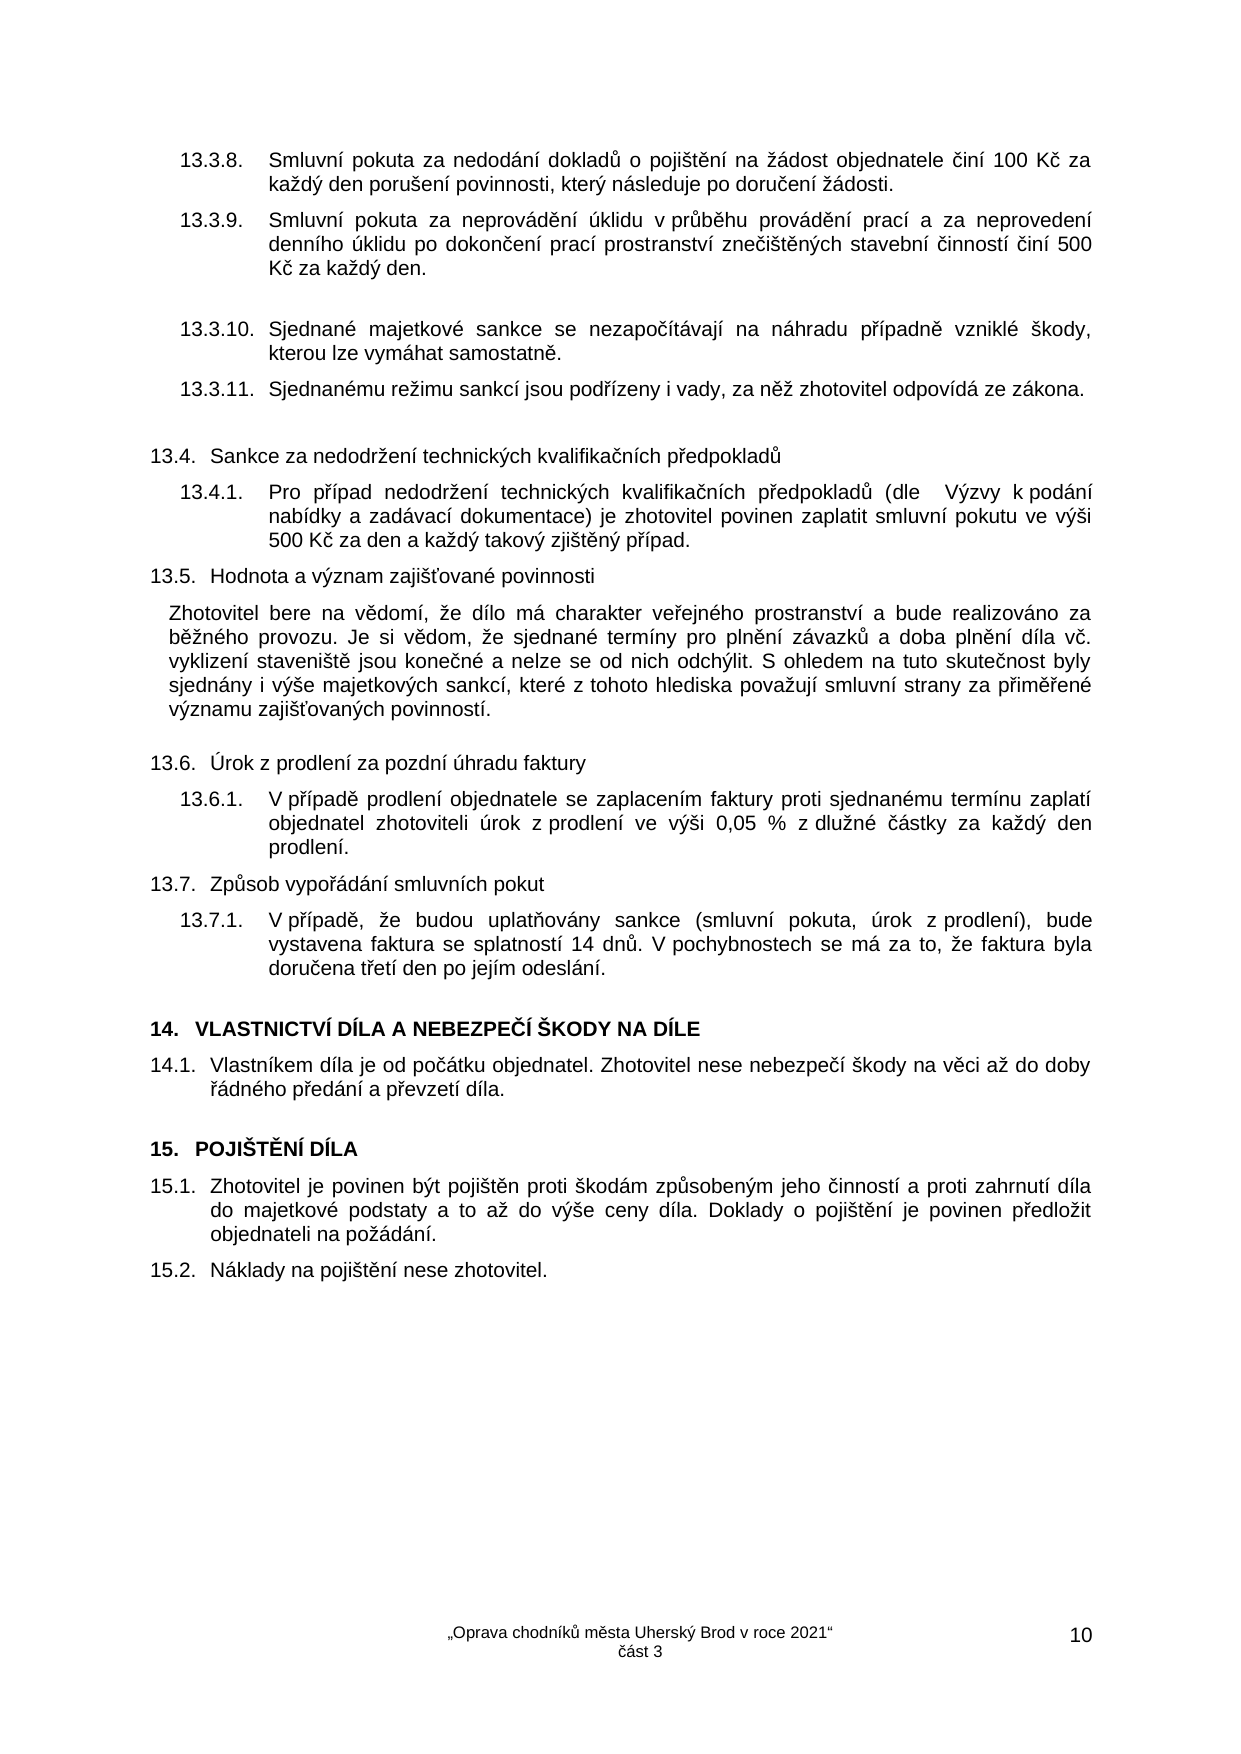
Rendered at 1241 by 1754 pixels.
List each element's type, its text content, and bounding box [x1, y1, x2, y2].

subtitle Vlastníkem díla je od počátku objednatel. Zhotovitel nese nebezpečí škody na věci až do doby řádného předání a převzetí díla. [150, 1053, 1093, 1101]
subtitle Zhotovitel je povinen být pojištěn proti škodám způsobeným jeho činností a proti zahrnutí díla do majetkové podstaty a to až do výše ceny díla. Doklady o pojištění je povinen předložit objednateli na požádání. [150, 1174, 1093, 1246]
subtitle Sjednanému režimu sankcí jsou podřízeny i vady, za něž zhotovitel odpovídá ze zákona. [179, 377, 1093, 401]
subtitle Sjednané majetkové sankce se nezapočítávají na náhradu případně vzniklé škody, kterou lze vymáhat samostatně. [179, 316, 1093, 364]
subtitle V případě prodlení objednatele se zaplacením faktury proti sjednanému termínu zaplatí objednatel zhotoviteli úrok z prodlení ve výši 0,05 % z dlužné částky za každý den prodlení. [179, 787, 1093, 859]
subtitle Hodnota a význam zajišťované povinnosti [150, 564, 1093, 588]
text Zhotovitel bere na vědomí, že dílo má charakter veřejného prostranství a bude realizováno za běžného provozu. Je si vědom, že sjednané termíny pro plnění závazků a doba plnění díla vč. vyklizení staveniště jsou konečné a nelze se od nich odchýlit. S ohledem na tuto skutečnost byly sjednány i výše majetkových sankcí, které z tohoto hlediska považují smluvní strany za přiměřené významu zajišťovaných povinností. [169, 601, 1093, 721]
subtitle Úrok z prodlení za pozdní úhradu faktury [150, 751, 1093, 775]
subtitle Vlastnictví díla a nebezpečí škody na díle [150, 1016, 1093, 1040]
subtitle Způsob vypořádání smluvních pokut [150, 872, 1093, 896]
subtitle Smluvní pokuta za nedodání dokladů o pojištění na žádost objednatele činí 100 Kč za každý den porušení povinnosti, který následuje po doručení žádosti. [179, 148, 1093, 196]
subtitle Smluvní pokuta za neprovádění úklidu v průběhu provádění prací a za neprovedení denního úklidu po dokončení prací prostranství znečištěných stavební činností činí 500 Kč za každý den. [179, 208, 1093, 280]
subtitle Sankce za nedodržení technických kvalifikačních předpokladů [150, 443, 1093, 467]
subtitle Pro případ nedodržení technických kvalifikačních předpokladů (dle Výzvy k podání nabídky a zadávací dokumentace) je zhotovitel povinen zaplatit smluvní pokutu ve výši 500 Kč za den a každý takový zjištěný případ. [179, 480, 1093, 552]
subtitle V případě, že budou uplatňovány sankce (smluvní pokuta, úrok z prodlení), bude vystavena faktura se splatností 14 dnů. V pochybnostech se má za to, že faktura byla doručena třetí den po jejím odeslání. [179, 908, 1093, 980]
subtitle Pojištění díla [150, 1137, 1093, 1161]
subtitle Náklady na pojištění nese zhotovitel. [150, 1258, 1093, 1282]
